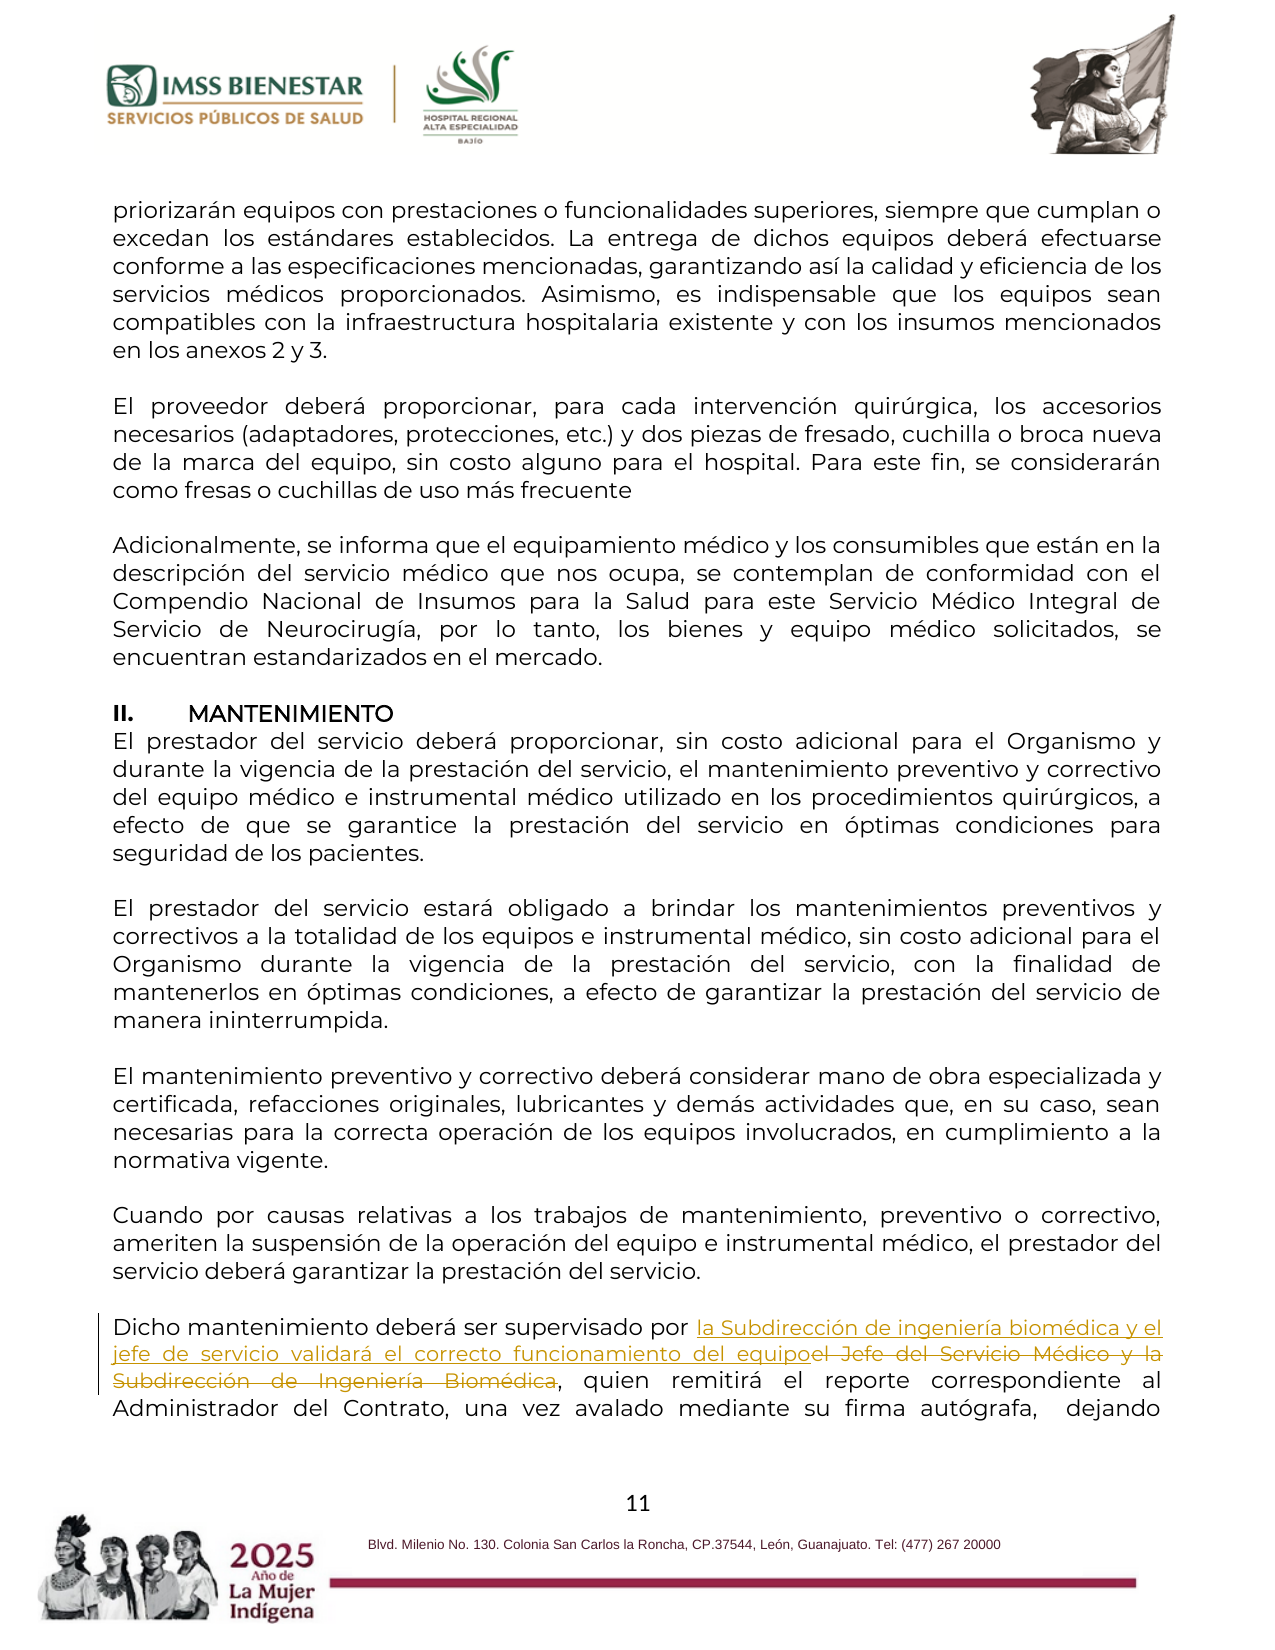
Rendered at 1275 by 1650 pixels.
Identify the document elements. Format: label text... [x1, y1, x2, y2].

list MANTENIMIENTO [112, 699, 1177, 727]
text El prestador del servicio deberá proporcionar, sin costo adicional para el Organismo y durante la vigencia de la prestación del servicio, el mantenimiento preventivo y correctivo del equipo médico e instrumental médico utilizado en los procedimientos quirúrgicos, a efecto de que se garantice la prestación del servicio en óptimas condiciones para seguridad de los pacientes. [112, 727, 1162, 867]
text El prestador del servicio estará obligado a brindar los mantenimientos preventivos y correctivos a la totalidad de los equipos e instrumental médico, sin costo adicional para el Organismo durante la vigencia de la prestación del servicio, con la finalidad de mantenerlos en óptimas condiciones, a efecto de garantizar la prestación del servicio de manera ininterrumpida. [112, 895, 1162, 1034]
picture [37, 1503, 1139, 1624]
picture [93, 14, 1181, 155]
text El proveedor deberá proporcionar, para cada intervención quirúrgica, los accesorios necesarios (adaptadores, protecciones, etc.) y dos piezas de fresado, cuchilla o broca nueva de la marca del equipo, sin costo alguno para el hospital. Para este fin, se considerarán como fresas o cuchillas de uso más frecuente [112, 392, 1162, 504]
text Cuando por causas relativas a los trabajos de mantenimiento, preventivo o correctivo, ameriten la suspensión de la operación del equipo e instrumental médico, el prestador del servicio deberá garantizar la prestación del servicio. [112, 1202, 1162, 1286]
text El mantenimiento preventivo y correctivo deberá considerar mano de obra especializada y certificada, refacciones originales, lubricantes y demás actividades que, en su caso, sean necesarias para la correcta operación de los equipos involucrados, en cumplimiento a la normativa vigente. [112, 1062, 1162, 1174]
text Adicionalmente, se informa que el equipamiento médico y los consumibles que están en la descripción del servicio médico que nos ocupa, se contemplan de conformidad con el Compendio Nacional de Insumos para la Salud para este Servicio Médico Integral de Servicio de Neurocirugía, por lo tanto, los bienes y equipo médico solicitados, se encuentran estandarizados en el mercado. [112, 532, 1162, 671]
